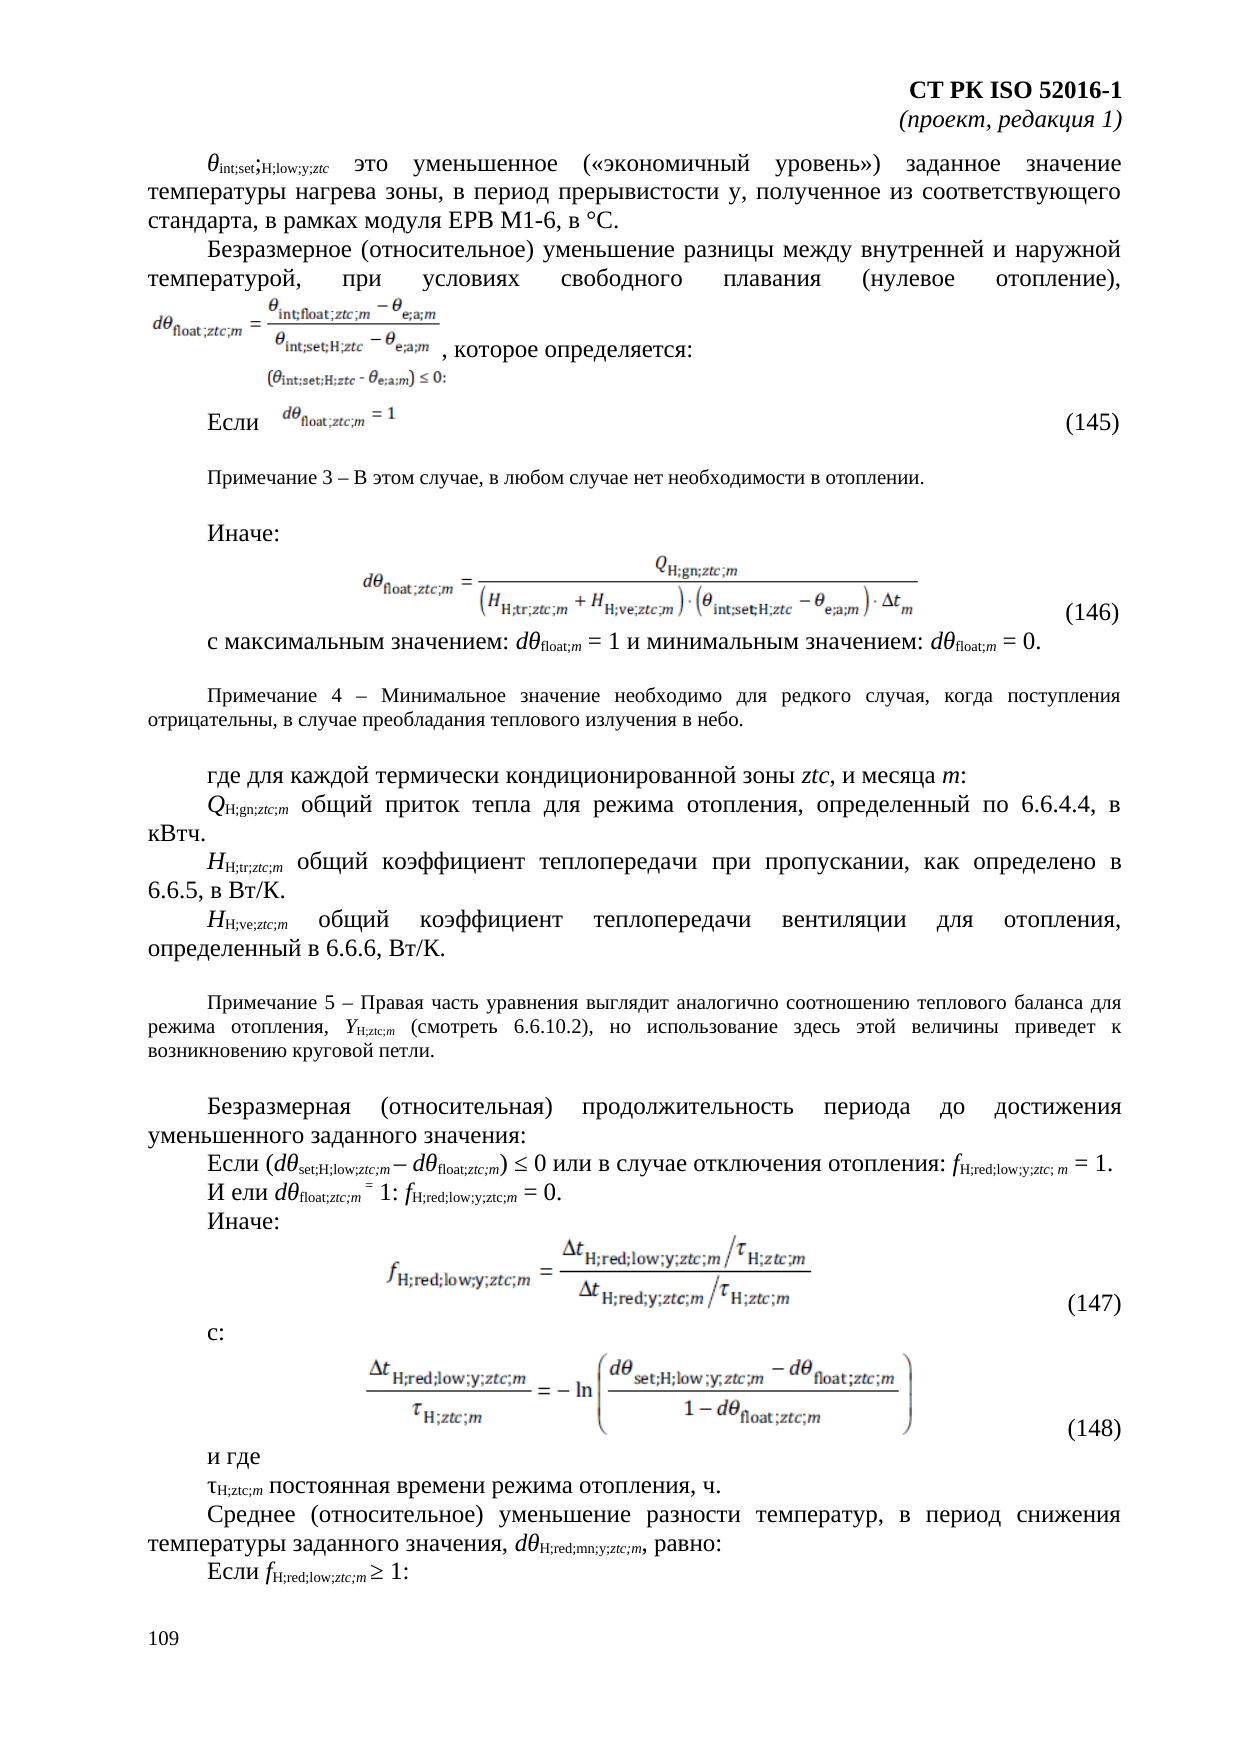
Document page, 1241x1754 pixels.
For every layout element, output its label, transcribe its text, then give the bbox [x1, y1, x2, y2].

text QH;gn;ztc;m общий приток тепла для режима отопления, определенный по 6.6.4.4, в кВтч. [148, 789, 1122, 846]
text θint;set;H;low;y;ztc это уменьшенное («экономичный уровень») заданное значение температуры нагрева зоны, в период прерывистости y, полученное из соответствующего стандарта, в рамках модуля EPB M1-6, в °C. [148, 148, 1122, 234]
text с максимальным значением: dθfloat;m = 1 и минимальным значением: dθfloat;m = 0. [148, 626, 1122, 654]
picture [356, 1345, 930, 1436]
picture [375, 1234, 836, 1312]
text Примечание 4 – Минимальное значение необходимо для редкого случая, когда поступления отрицательны, в случае преобладания теплового излучения в небо. [148, 683, 1122, 731]
text где для каждой термически кондиционированной зоны ztc, и месяца m: [148, 760, 1122, 789]
text HH;ve;ztc;m общий коэффициент теплопередачи вентиляции для отопления, определенный в 6.6.6, Вт/К. [148, 904, 1122, 961]
text Если (dθset;H;low;ztc;m – dθfloat;ztc;m) ≤ 0 или в случае отключения отопления: fH;red;low;y;ztc; m = 1. [148, 1148, 1122, 1177]
text Иначе: [148, 1206, 1122, 1235]
text Иначе: [148, 518, 1122, 546]
text И ели dθfloat;ztc;m = 1: fH;red;low;y;ztc;m = 0. [148, 1177, 1122, 1206]
text с: [148, 1317, 1122, 1346]
text HH;tr;ztc;m общий коэффициент теплопередачи при пропускании, как определено в 6.6.5, в Вт/К. [148, 846, 1122, 904]
picture [356, 546, 928, 621]
text Безразмерная (относительная) продолжительность периода до достижения уменьшенного заданного значения: [148, 1091, 1122, 1148]
text Среднее (относительное) уменьшение разности температур, в период снижения температуры заданного значения, dθH;red;mn;y;ztc;m, равно: [148, 1499, 1122, 1556]
picture [147, 291, 442, 358]
text Примечание 5 – Правая часть уравнения выглядит аналогично соотношению теплового баланса для режима отопления, YH;ztc;m (смотреть 6.6.10.2), но использование здесь этой величины приведет к возникновению круговой петли. [148, 990, 1122, 1062]
text и где [148, 1441, 1122, 1470]
text Безразмерное (относительное) уменьшение разницы между внутренней и наружной температурой, при условиях свободного плавания (нулевое отопление), , которое определяется: [148, 234, 1122, 363]
text τH;ztc;m постоянная времени режима отопления, ч. [148, 1470, 1122, 1499]
text Если (145) [148, 363, 1122, 436]
picture [265, 363, 453, 431]
text Примечание 3 – В этом случае, в любом случае нет необходимости в отоплении. [148, 465, 1122, 489]
text Если fH;red;low;ztc;m ≥ 1: [148, 1556, 1122, 1585]
